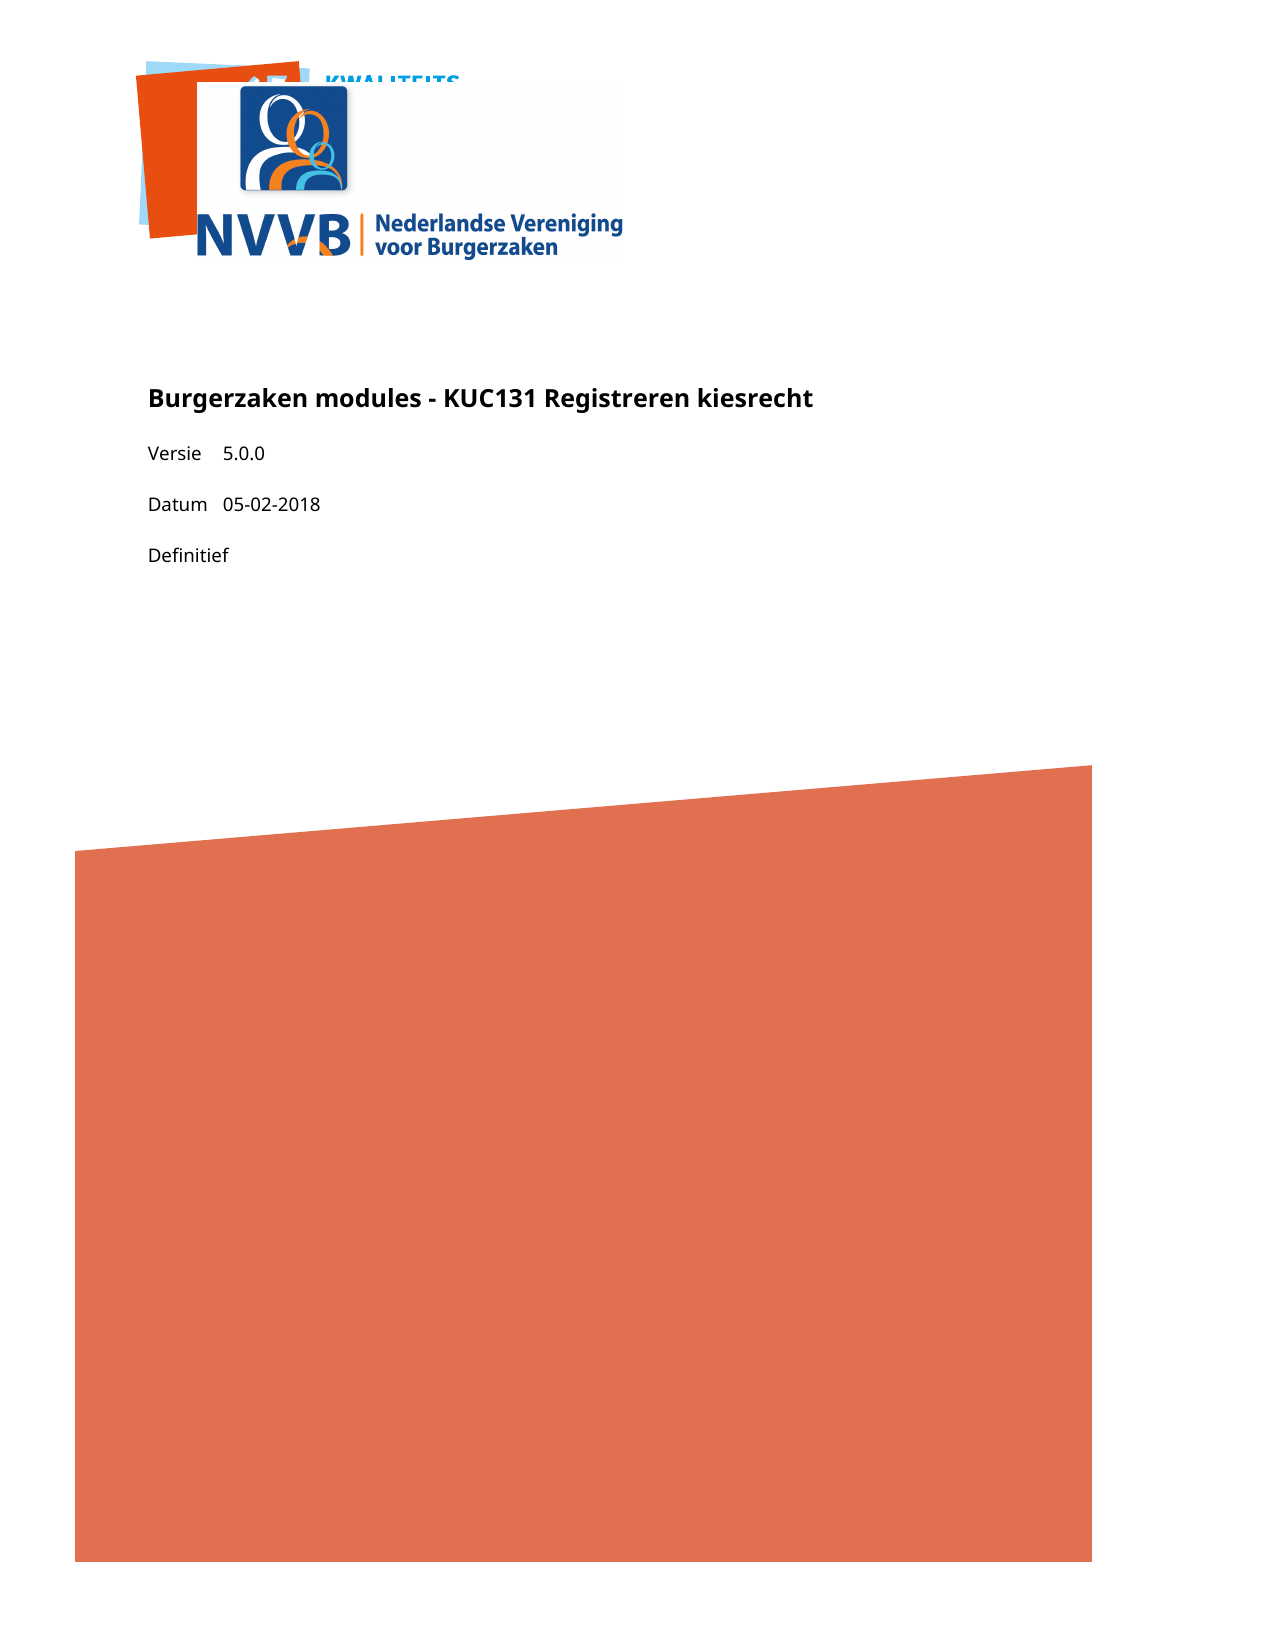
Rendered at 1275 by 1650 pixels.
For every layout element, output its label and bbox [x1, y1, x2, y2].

picture [197, 81, 624, 261]
